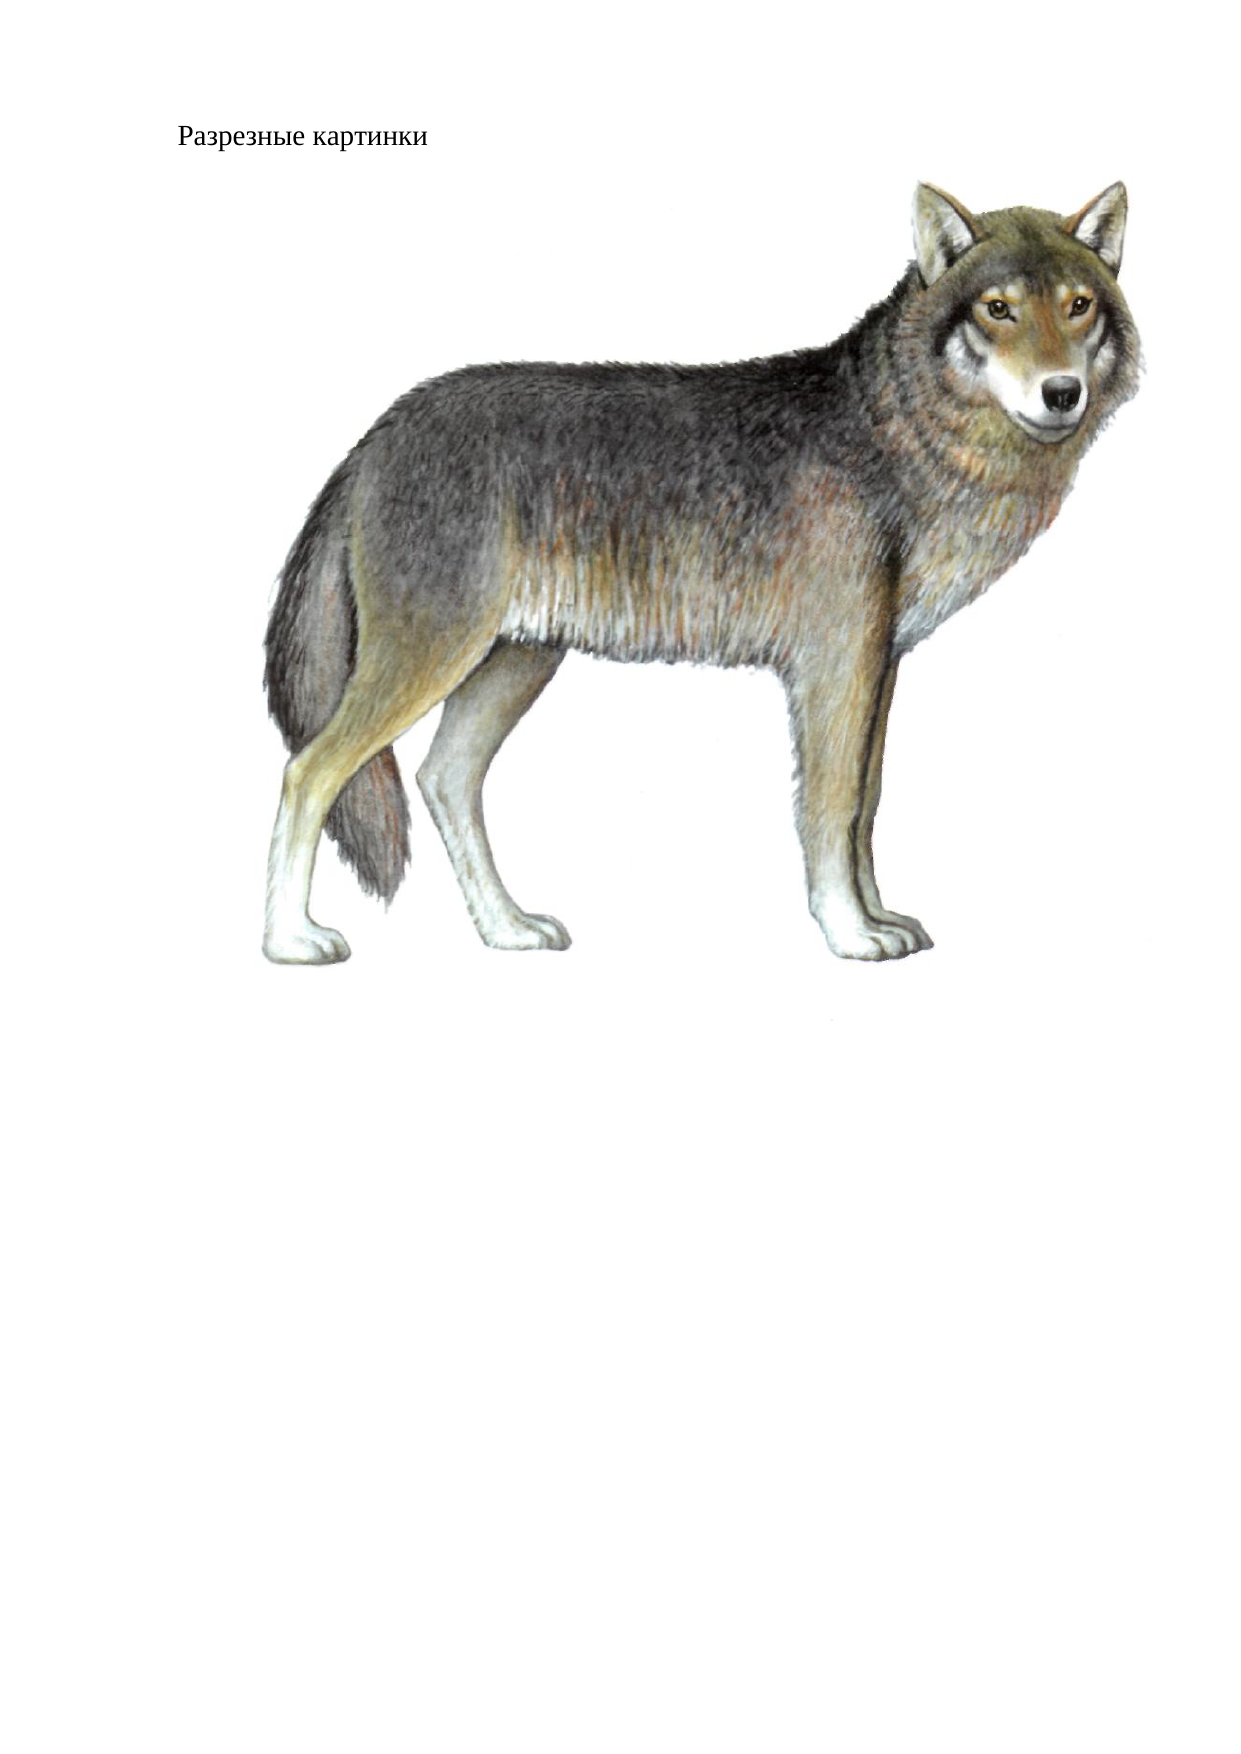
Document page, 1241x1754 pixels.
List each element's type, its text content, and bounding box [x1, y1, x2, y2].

picture [177, 177, 1152, 1042]
text Разрезные картинки [177, 118, 1152, 152]
